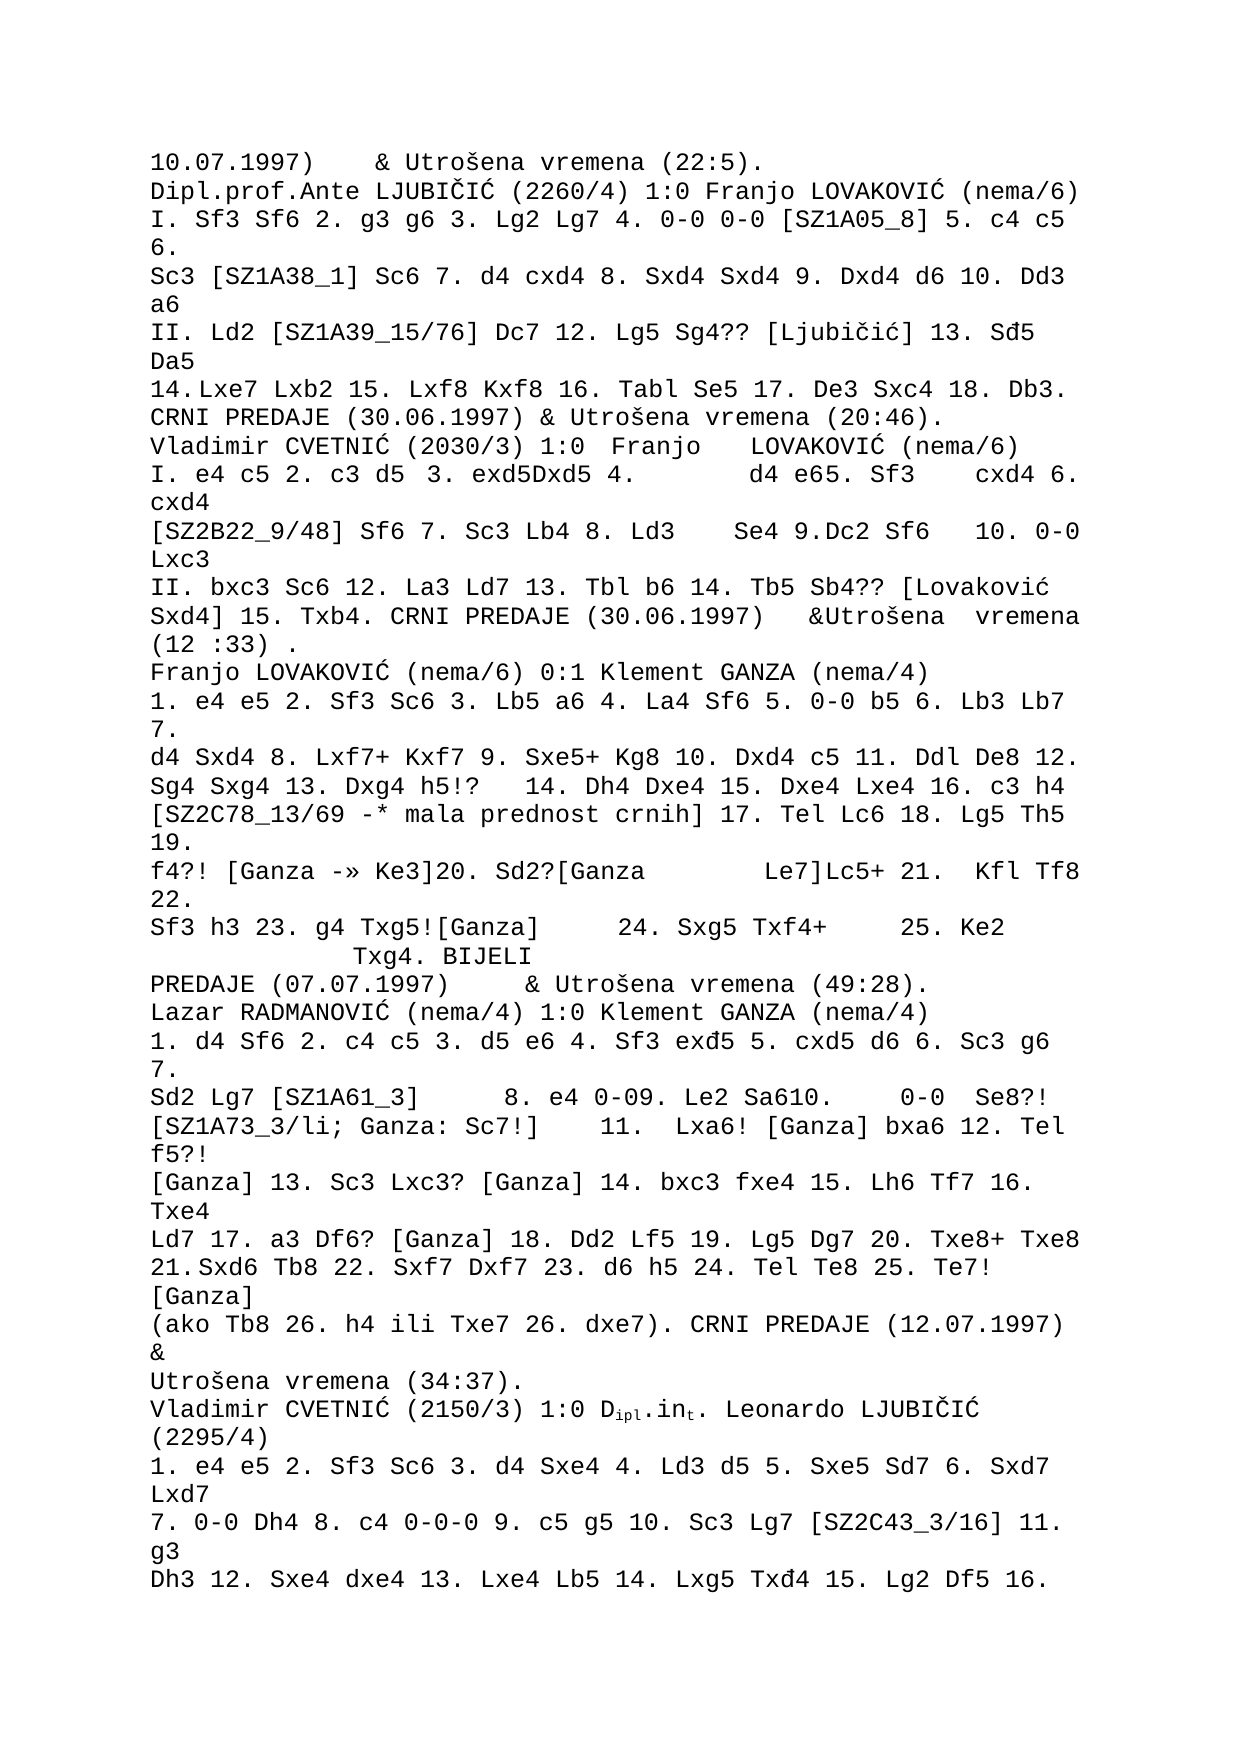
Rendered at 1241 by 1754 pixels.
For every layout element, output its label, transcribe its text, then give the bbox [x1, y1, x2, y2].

text Sf3 h3 23. g4 Txg5! [Ganza] 24. Sxg5 Txf4+ 25. Ke2 Txg4. BIJELI [150, 915, 1090, 972]
text I. e4 c5 2. c3 d5 3. exd5 Dxd5 4. d4 e6 5. Sf3 cxd4 6. cxd4 [150, 462, 1090, 518]
text II. Ld2 [SZ1A39_15/76] Dc7 12. Lg5 Sg4?? [Ljubičić] 13. Sđ5 Da5 [150, 320, 1090, 377]
text 21. Sxd6 Tb8 22. Sxf7 Dxf7 23. d6 h5 24. Tel Te8 25. Te7! [Ganza] (ako Tb8 26. h4 ili Txe7 26. dxe7). CRNI PREDAJE (12.07.1997) & Utrošena vremena (34:37). [150, 1255, 1090, 1397]
text II. bxc3 Sc6 12. La3 Ld7 13. Tbl b6 14. Tb5 Sb4?? [Lovaković Sxd4] 15. Txb4. CRNI PREDAJE (30.06.1997) & Utrošena vremena [150, 575, 1090, 632]
text 10.07.1997) & Utrošena vremena (22:5). [150, 150, 1090, 178]
text Vladimir CVETNIĆ (2030/3) 1:0 Franjo LOVAKOVIĆ (nema/6) [150, 433, 1090, 462]
text [SZ2B22_9/48] Sf6 7. Sc3 Lb4 8. Ld3 Se4 9. Dc2 Sf6 10. 0-0 Lxc3 [150, 518, 1090, 575]
text 1. e4 e5 2. Sf3 Sc6 3. Lb5 a6 4. La4 Sf6 5. 0-0 b5 6. Lb3 Lb7 7. d4 Sxd4 8. Lxf7+ Kxf7 9. Sxe5+ Kg8 10. Dxd4 c5 11. Ddl De8 12. Sg4 Sxg4 13. Dxg4 h5!? 14. Dh4 Dxe4 15. Dxe4 Lxe4 16. c3 h4 [150, 688, 1090, 802]
text Lazar RADMANOVIĆ (nema/4) 1:0 Klement GANZA (nema/4) [150, 1000, 1090, 1028]
text PREDAJE (07.07.1997) & Utrošena vremena (49:28). [150, 972, 1090, 1000]
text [150, 1510, 1090, 1595]
text (12 :33) . [150, 632, 1090, 660]
text I. Sf3 Sf6 2. g3 g6 3. Lg2 Lg7 4. 0-0 0-0 [SZ1A05_8] 5. c4 c5 6. Sc3 [SZ1A38_1] Sc6 7. d4 cxd4 8. Sxd4 Sxd4 9. Dxd4 d6 10. Dd3 a6 [150, 207, 1090, 320]
text 1. d4 Sf6 2. c4 c5 3. d5 e6 4. Sf3 exđ5 5. cxd5 d6 6. Sc3 g6 7. [150, 1028, 1090, 1085]
text 1. e4 e5 2. Sf3 Sc6 3. d4 Sxe4 4. Ld3 d5 5. Sxe5 Sd7 6. Sxd7 Lxd7 [150, 1453, 1090, 1510]
text Franjo LOVAKOVIĆ (nema/6) 0:1 Klement GANZA (nema/4) [150, 660, 1090, 688]
text [SZ2C78_13/69 -* mala prednost crnih] 17. Tel Lc6 18. Lg5 Th5 19. f4?! [Ganza -» Ke3] 20. Sd2? [Ganza Le7] Lc5+ 21. Kfl Tf8 22. [150, 802, 1090, 915]
text [Ganza] 13. Sc3 Lxc3? [Ganza] 14. bxc3 fxe4 15. Lh6 Tf7 16. Txe4 Ld7 17. a3 Df6? [Ganza] 18. Dd2 Lf5 19. Lg5 Dg7 20. Txe8+ Txe8 [150, 1170, 1090, 1255]
text Dipl.prof.Ante LJUBIČIĆ (2260/4) 1:0 Franjo LOVAKOVIĆ (nema/6) [150, 178, 1090, 207]
text 14. Lxe7 Lxb2 15. Lxf8 Kxf8 16. Tabl Se5 17. De3 Sxc4 18. Db3. CRNI PREDAJE (30.06.1997) & Utrošena vremena (20:46). [150, 377, 1090, 433]
text Vladimir CVETNIĆ (2150/3) 1:0 Dipl.int. Leonardo LJUBIČIĆ (2295/4) [150, 1397, 1090, 1453]
text Sd2 Lg7 [SZ1A61_3] 8. e4 0-0 9. Le2 Sa6 10. 0-0 Se8?! [150, 1085, 1090, 1113]
text [SZ1A73_3/li; Ganza: Sc7!] 11. Lxa6! [Ganza] bxa6 12. Tel f5?! [150, 1113, 1090, 1170]
